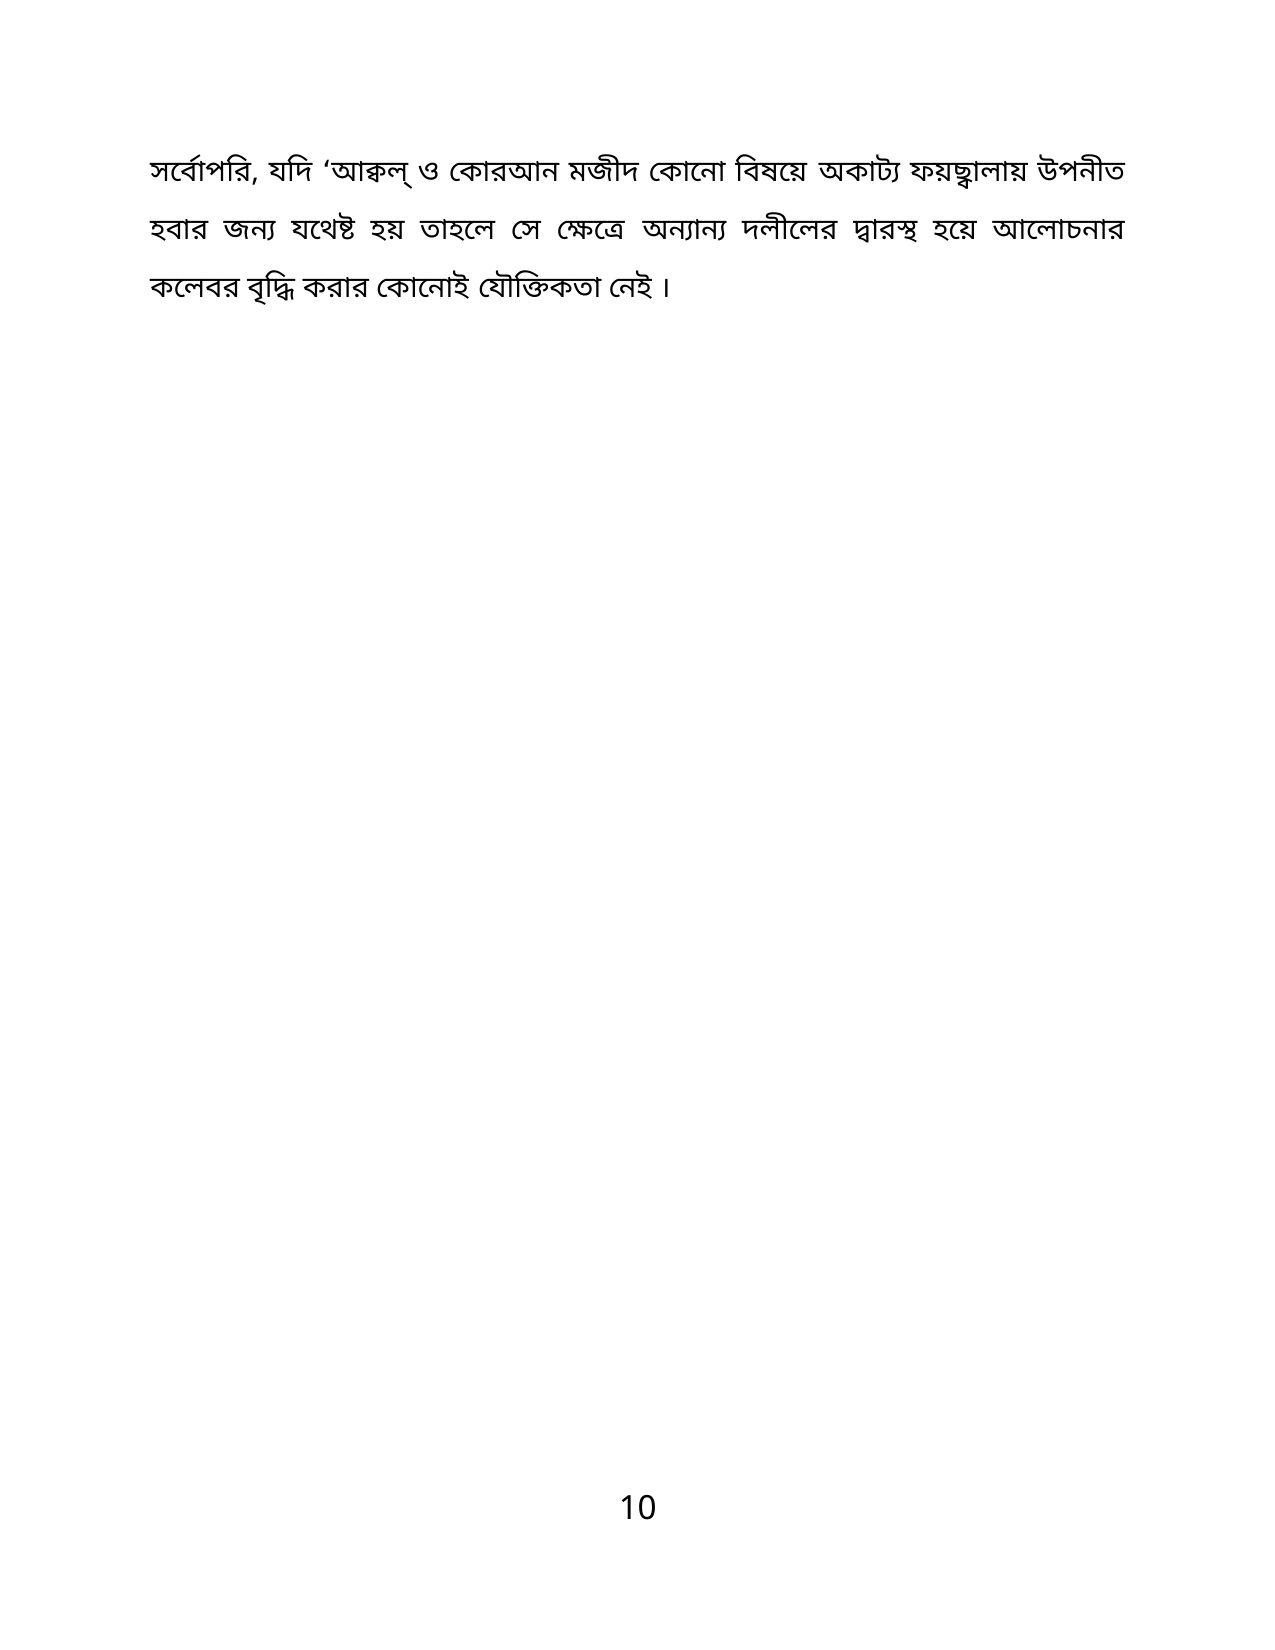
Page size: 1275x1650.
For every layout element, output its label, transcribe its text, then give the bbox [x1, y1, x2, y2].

text সর্বোপরি, যদি ‘আক্বল্ ও কোরআন মজীদ কোনো বিষয়ে অকাট্য ফয়ছ্বালায় উপনীত হবার জন্য যথেষ্ট হয় তাহলে সে ক্ষেত্রে অন্যান্য দলীলের দ্বারস্থ হয়ে আলোচনার কলেবর বৃদ্ধি করার কোনোই যৌক্তিকতা নেই । [150, 150, 1125, 309]
